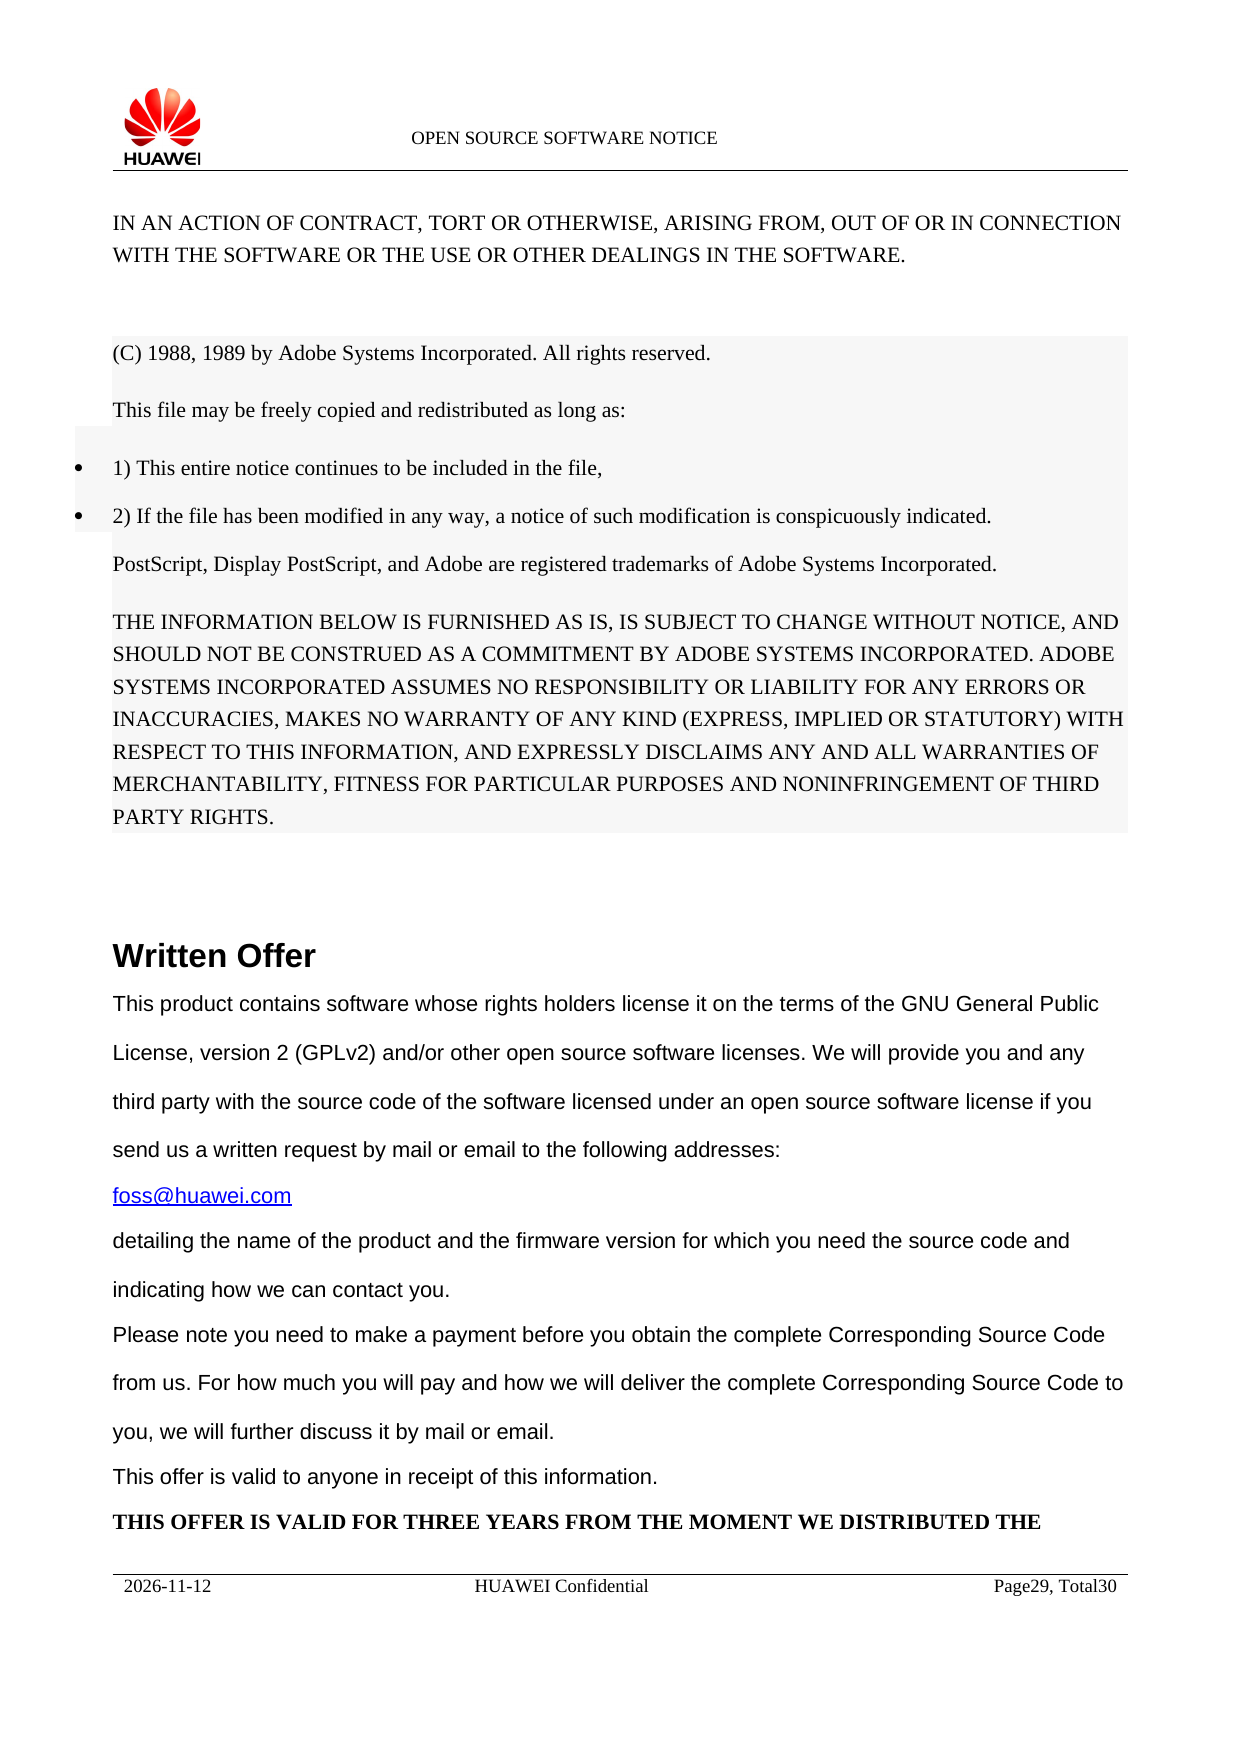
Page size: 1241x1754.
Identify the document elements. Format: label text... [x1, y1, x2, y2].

text foss@huawei.com [112, 1179, 1128, 1211]
text THE INFORMATION BELOW IS FURNISHED AS IS, IS SUBJECT TO CHANGE WITHOUT NOTICE, AND SHOULD NOT BE CONSTRUED AS A COMMITMENT BY ADOBE SYSTEMS INCORPORATED. ADOBE SYSTEMS INCORPORATED ASSUMES NO RESPONSIBILITY OR LIABILITY FOR ANY ERRORS OR INACCURACIES, MAKES NO WARRANTY OF ANY KIND (EXPRESS, IMPLIED OR STATUTORY) WITH RESPECT TO THIS INFORMATION, AND EXPRESSLY DISCLAIMS ANY AND ALL WARRANTIES OF MERCHANTABILITY, FITNESS FOR PARTICULAR PURPOSES AND NONINFRINGEMENT OF THIRD PARTY RIGHTS. [112, 605, 1128, 833]
list 1) This entire notice continues to be included in the file, [75, 451, 1128, 484]
text This product contains software whose rights holders license it on the terms of the GNU General Public License, version 2 (GPLv2) and/or other open source software licenses. We will provide you and any third party with the source code of the software licensed under an open source software license if you send us a written request by mail or email to the following addresses: [112, 988, 1128, 1166]
text This offer is valid for three years from the moment we distributed the product or firmware . [112, 1506, 1128, 1538]
text Please note you need to make a payment before you obtain the complete Corresponding Source Code from us. For how much you will pay and how we will deliver the complete Corresponding Source Code to you, we will further discuss it by mail or email. [112, 1318, 1128, 1448]
text This file may be freely copied and redistributed as long as: [112, 394, 1128, 426]
text (C) 1988, 1989 by Adobe Systems Incorporated. All rights reserved. [112, 336, 1128, 369]
text detailing the name of the product and the firmware version for which you need the source code and indicating how we can contact you. [112, 1224, 1128, 1305]
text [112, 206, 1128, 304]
picture [124, 88, 201, 165]
text PostScript, Display PostScript, and Adobe are registered trademarks of Adobe Systems Incorporated. [112, 548, 1128, 580]
text This offer is valid to anyone in receipt of this information. [112, 1461, 1128, 1493]
text Written Offer [112, 923, 1128, 988]
list 2) If the file has been modified in any way, a notice of such modification is conspicuously indicated. [75, 499, 1128, 532]
